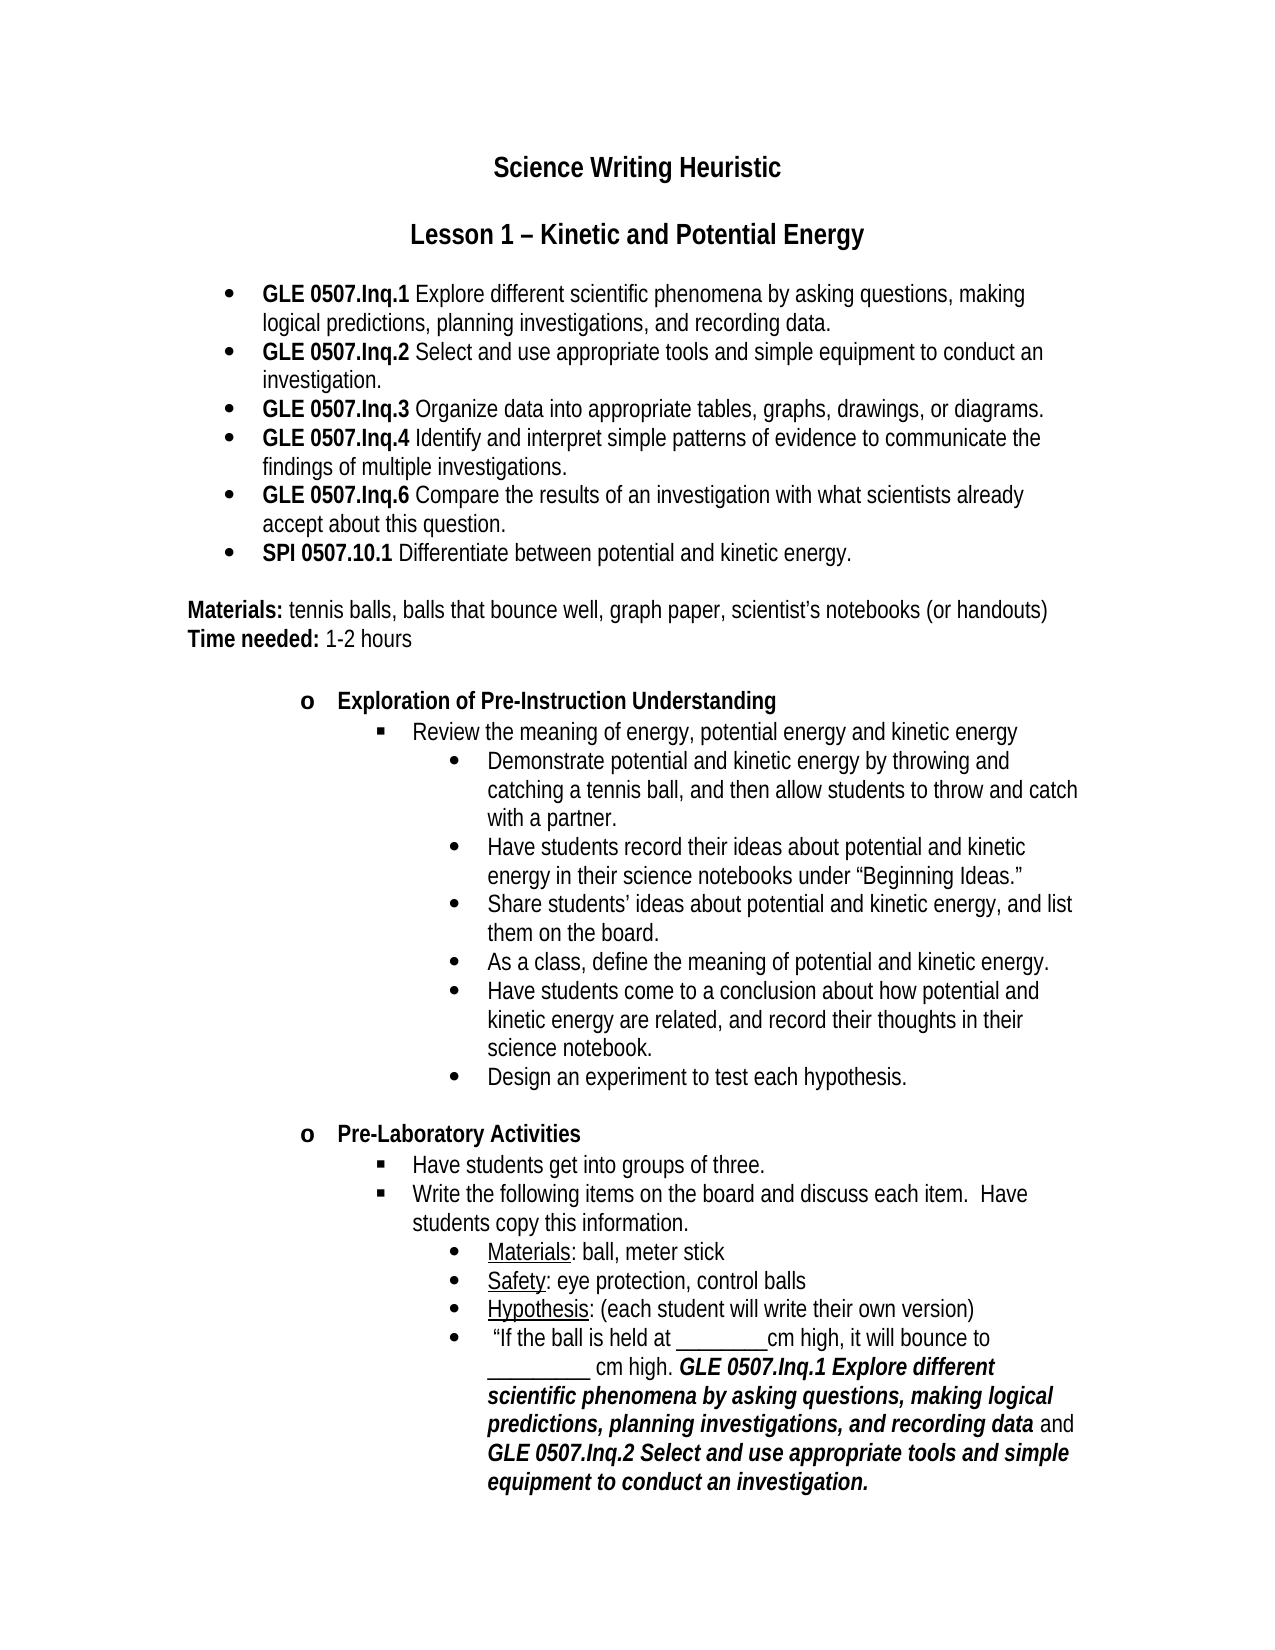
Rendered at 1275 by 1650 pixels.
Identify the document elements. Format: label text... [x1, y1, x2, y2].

list Safety: eye protection, control balls [450, 1266, 1087, 1294]
list Design an experiment to test each hypothesis. [450, 1062, 1087, 1091]
list Exploration of Pre-Instruction Understanding [300, 686, 1087, 717]
list Demonstrate potential and kinetic energy by throwing and catching a tennis ball, and then allow students to throw and catch with a partner. [450, 746, 1087, 832]
list Share students’ ideas about potential and kinetic energy, and list them on the board. [450, 889, 1087, 947]
list SPI 0507.10.1 Differentiate between potential and kinetic energy. [225, 538, 1087, 567]
list Have students come to a conclusion about how potential and kinetic energy are related, and record their thoughts in their science notebook. [450, 976, 1087, 1062]
list GLE 0507.Inq.4 Identify and interpret simple patterns of evidence to communicate the findings of multiple investigations. [225, 423, 1087, 480]
list GLE 0507.Inq.6 Compare the results of an investigation with what scientists already accept about this question. [225, 480, 1087, 538]
list Hypothesis: (each student will write their own version) [450, 1294, 1087, 1323]
text Science Writing Heuristic [187, 150, 1087, 183]
list “If the ball is held at ________cm high, it will bounce to _________ cm high. GLE 0507.Inq.1 Explore different scientific phenomena by asking questions, making logical predictions, planning investigations, and recording data and GLE 0507.Inq.2 Select and use appropriate tools and simple equipment to conduct an investigation. [450, 1323, 1087, 1495]
list Have students get into groups of three. [375, 1150, 1087, 1179]
list Write the following items on the board and discuss each item. Have students copy this information. [375, 1179, 1087, 1237]
list GLE 0507.Inq.1 Explore different scientific phenomena by asking questions, making logical predictions, planning investigations, and recording data. [225, 279, 1087, 336]
text Materials: tennis balls, balls that bounce well, graph paper, scientist’s notebooks (or handouts) [187, 595, 1087, 624]
list Have students record their ideas about potential and kinetic energy in their science notebooks under “Beginning Ideas.” [450, 832, 1087, 889]
text Lesson 1 – Kinetic and Potential Energy [187, 217, 1087, 250]
list GLE 0507.Inq.2 Select and use appropriate tools and simple equipment to conduct an investigation. [225, 336, 1087, 394]
list Review the meaning of energy, potential energy and kinetic energy [375, 717, 1087, 746]
list As a class, define the meaning of potential and kinetic energy. [450, 947, 1087, 976]
text Time needed: 1-2 hours [187, 624, 1087, 653]
list GLE 0507.Inq.3 Organize data into appropriate tables, graphs, drawings, or diagrams. [225, 394, 1087, 423]
list Materials: ball, meter stick [450, 1237, 1087, 1266]
list Pre-Laboratory Activities [300, 1119, 1087, 1150]
